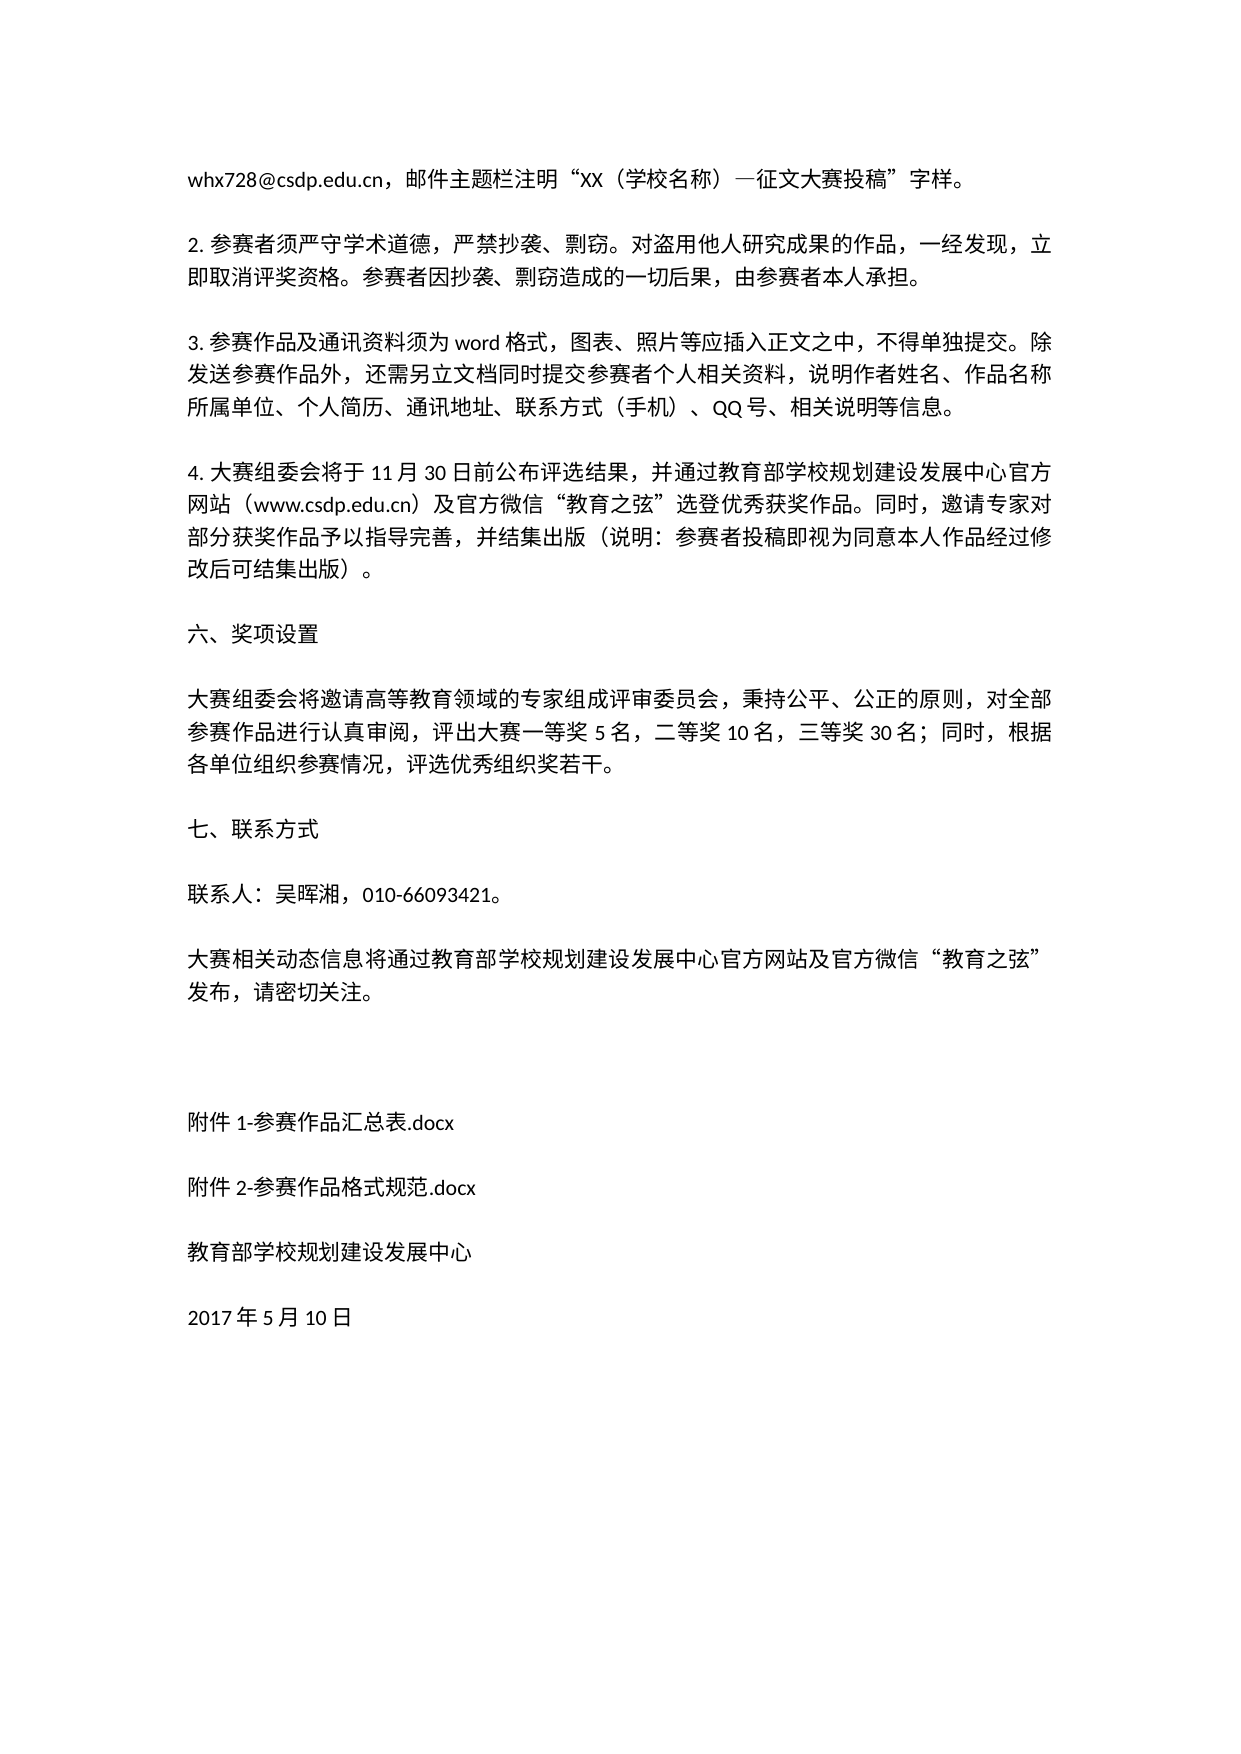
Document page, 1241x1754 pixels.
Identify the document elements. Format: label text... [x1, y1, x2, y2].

text 六、奖项设置 [187, 617, 1053, 649]
text 教育部学校规划建设发展中心 [187, 1234, 1053, 1267]
text 联系人：吴晖湘，010-66093421。 [187, 877, 1053, 909]
text 附件2-参赛作品格式规范.docx [187, 1169, 1053, 1202]
text 大赛相关动态信息将通过教育部学校规划建设发展中心官方网站及官方微信“教育之弦”发布，请密切关注。 [187, 942, 1053, 1007]
text 2017年5月10日 [187, 1299, 1053, 1332]
text 2. 参赛者须严守学术道德，严禁抄袭、剽窃。对盗用他人研究成果的作品，一经发现，立即取消评奖资格。参赛者因抄袭、剽窃造成的一切后果，由参赛者本人承担。 [187, 227, 1053, 292]
text 附件1-参赛作品汇总表.docx [187, 1104, 1053, 1137]
text 3. 参赛作品及通讯资料须为word格式，图表、照片等应插入正文之中，不得单独提交。除发送参赛作品外，还需另立文档同时提交参赛者个人相关资料，说明作者姓名、作品名称、所属单位、个人简历、通讯地址、联系方式（手机）、QQ号、相关说明等信息。 [187, 324, 1053, 422]
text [187, 162, 1053, 194]
text 大赛组委会将邀请高等教育领域的专家组成评审委员会，秉持公平、公正的原则，对全部参赛作品进行认真审阅，评出大赛一等奖5名，二等奖10名，三等奖30名；同时，根据各单位组织参赛情况，评选优秀组织奖若干。 [187, 682, 1053, 779]
text 4. 大赛组委会将于11月30日前公布评选结果，并通过教育部学校规划建设发展中心官方网站（www.csdp.edu.cn）及官方微信“教育之弦”选登优秀获奖作品。同时，邀请专家对部分获奖作品予以指导完善，并结集出版（说明：参赛者投稿即视为同意本人作品经过修改后可结集出版）。 [187, 454, 1053, 584]
text 七、联系方式 [187, 812, 1053, 844]
